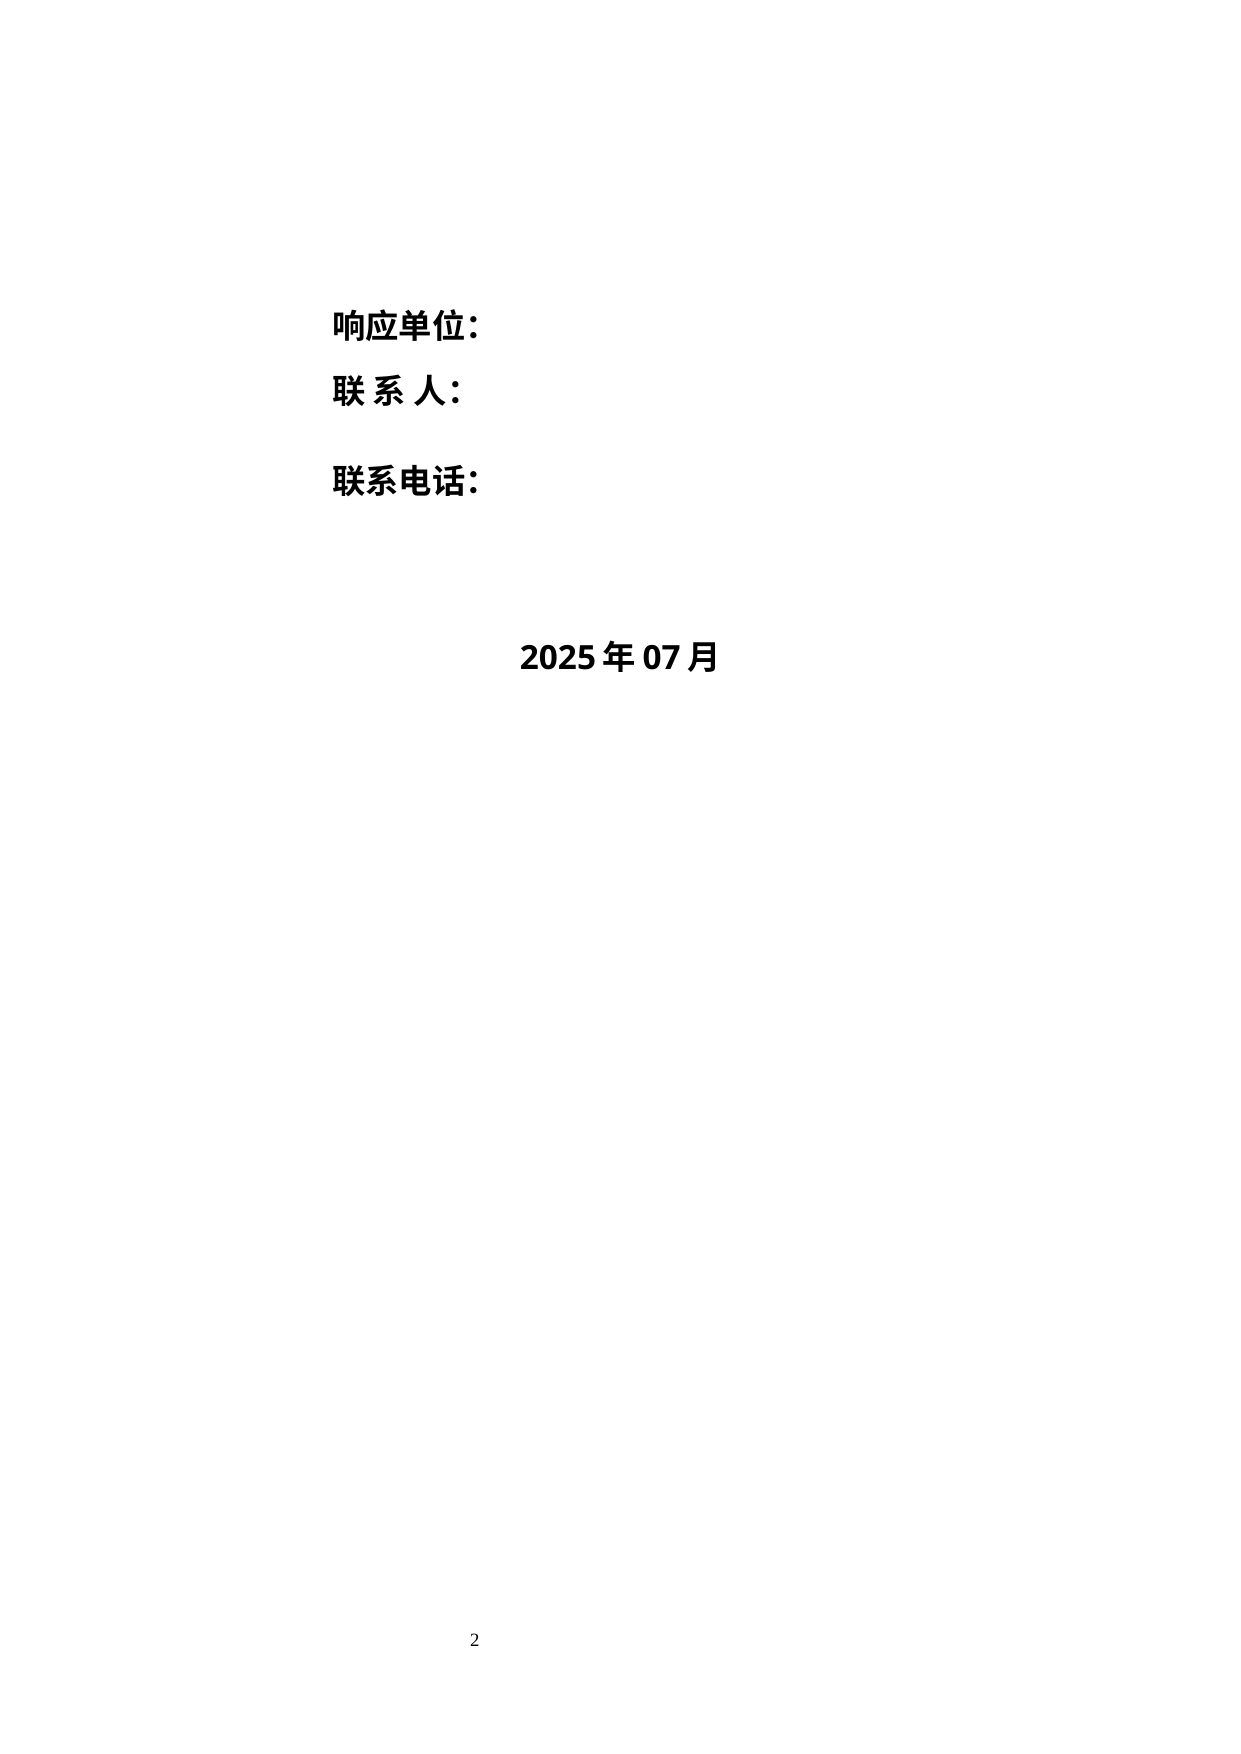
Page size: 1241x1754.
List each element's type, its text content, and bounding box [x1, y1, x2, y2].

text 联 系 人： [187, 357, 1003, 422]
text 联系电话： [187, 446, 1003, 511]
text 2025年07月 [187, 623, 1053, 688]
text 响应单位： [187, 292, 1002, 357]
